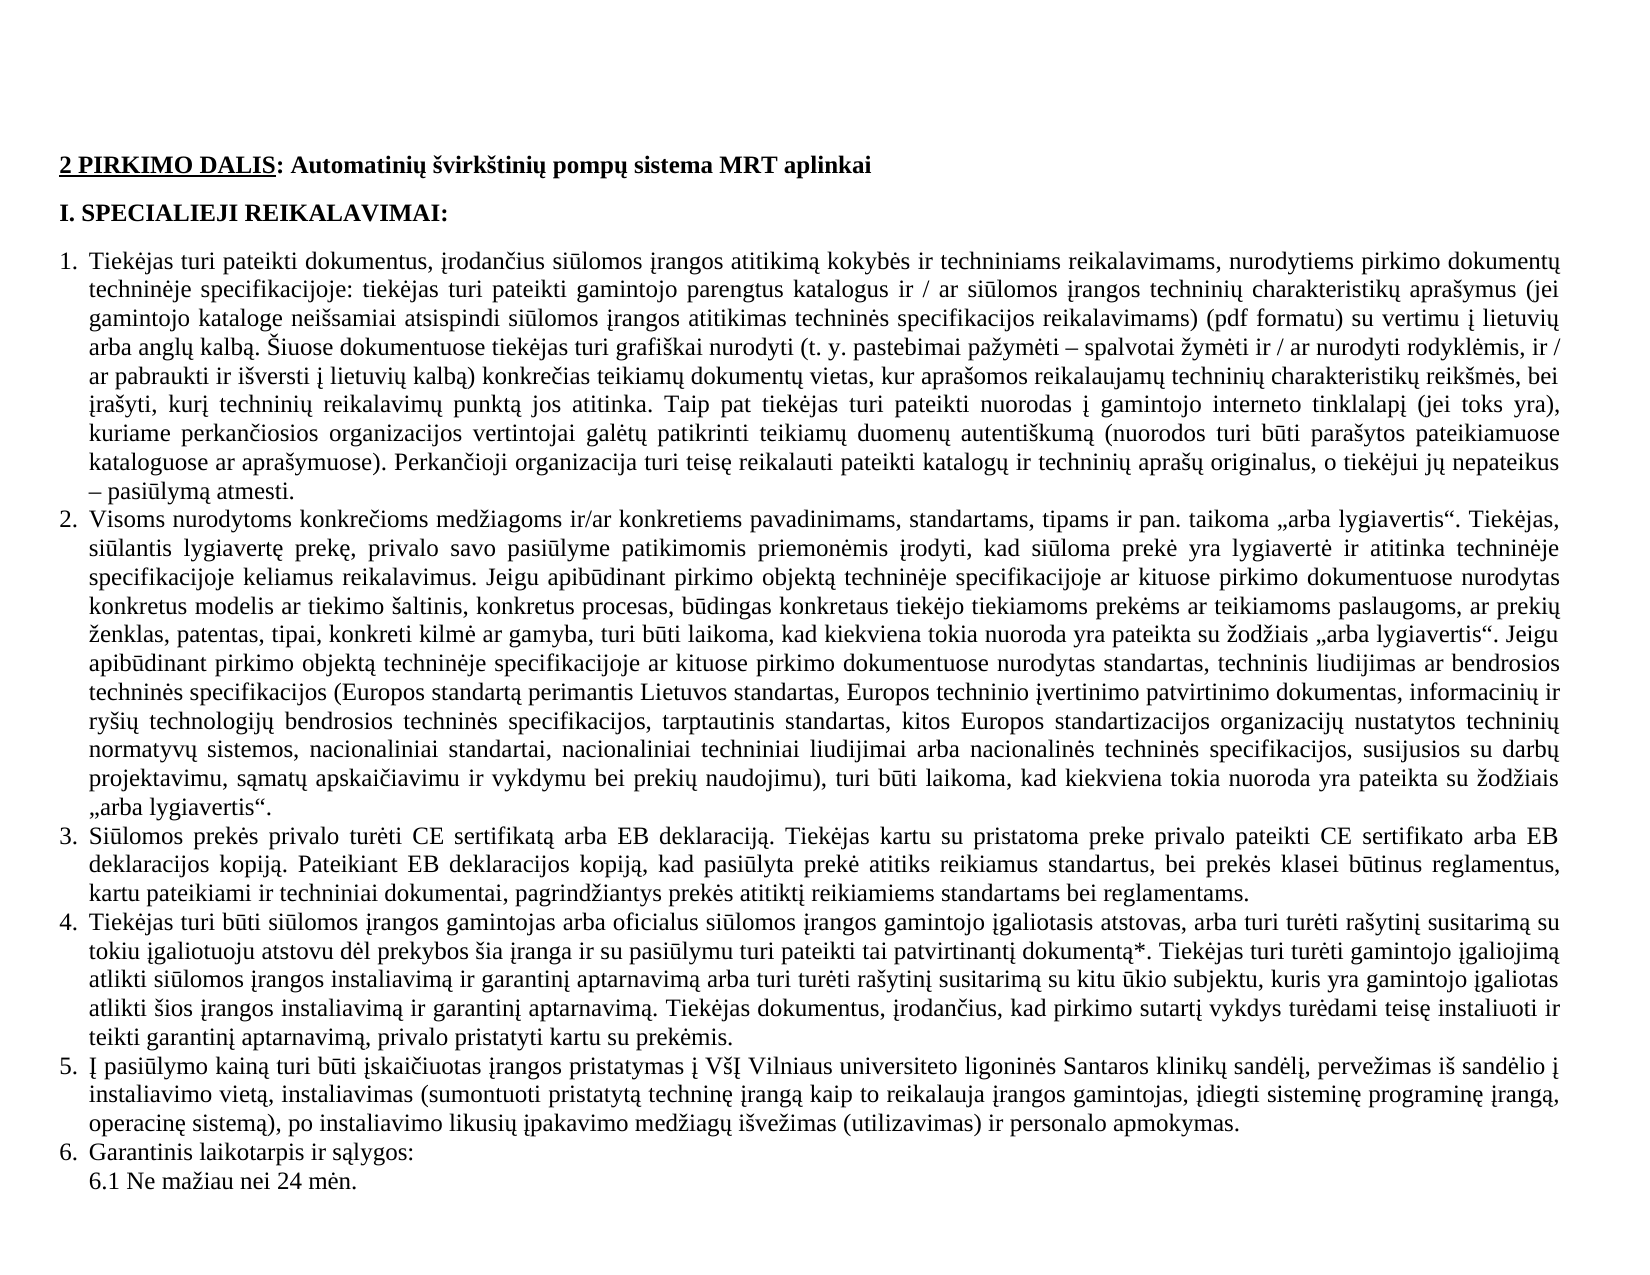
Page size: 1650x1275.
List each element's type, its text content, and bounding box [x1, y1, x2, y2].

list Tiekėjas turi pateikti dokumentus, įrodančius siūlomos įrangos atitikimą kokybės ir techniniams reikalavimams, nurodytiems pirkimo dokumentų techninėje specifikacijoje: tiekėjas turi pateikti gamintojo parengtus katalogus ir / ar siūlomos įrangos techninių charakteristikų aprašymus (jei gamintojo kataloge neišsamiai atsispindi siūlomos įrangos atitikimas techninės specifikacijos reikalavimams) (pdf formatu) su vertimu į lietuvių arba anglų kalbą. Šiuose dokumentuose tiekėjas turi grafiškai nurodyti (t. y. pastebimai pažymėti – spalvotai žymėti ir / ar nurodyti rodyklėmis, ir / ar pabraukti ir išversti į lietuvių kalbą) konkrečias teikiamų dokumentų vietas, kur aprašomos reikalaujamų techninių charakteristikų reikšmės, bei įrašyti, kurį techninių reikalavimų punktą jos atitinka. Taip pat tiekėjas turi pateikti nuorodas į gamintojo interneto tinklalapį (jei toks yra), kuriame perkančiosios organizacijos vertintojai galėtų patikrinti teikiamų duomenų autentiškumą (nuorodos turi būti parašytos pateikiamuose kataloguose ar aprašymuose). Perkančioji organizacija turi teisę reikalauti pateikti katalogų ir techninių aprašų originalus, o tiekėjui jų nepateikus – pasiūlymą atmesti. [59, 246, 1561, 504]
list Garantinis laikotarpis ir sąlygos: [59, 1137, 1561, 1166]
list Visoms nurodytoms konkrečioms medžiagoms ir/ar konkretiems pavadinimams, standartams, tipams ir pan. taikoma „arba lygiavertis“. Tiekėjas, siūlantis lygiavertę prekę, privalo savo pasiūlyme patikimomis priemonėmis įrodyti, kad siūloma prekė yra lygiavertė ir atitinka techninėje specifikacijoje keliamus reikalavimus. Jeigu apibūdinant pirkimo objektą techninėje specifikacijoje ar kituose pirkimo dokumentuose nurodytas konkretus modelis ar tiekimo šaltinis, konkretus procesas, būdingas konkretaus tiekėjo tiekiamoms prekėms ar teikiamoms paslaugoms, ar prekių ženklas, patentas, tipai, konkreti kilmė ar gamyba, turi būti laikoma, kad kiekviena tokia nuoroda yra pateikta su žodžiais „arba lygiavertis“. Jeigu apibūdinant pirkimo objektą techninėje specifikacijoje ar kituose pirkimo dokumentuose nurodytas standartas, techninis liudijimas ar bendrosios techninės specifikacijos (Europos standartą perimantis Lietuvos standartas, Europos techninio įvertinimo patvirtinimo dokumentas, informacinių ir ryšių technologijų bendrosios techninės specifikacijos, tarptautinis standartas, kitos Europos standartizacijos organizacijų nustatytos techninių normatyvų sistemos, nacionaliniai standartai, nacionaliniai techniniai liudijimai arba nacionalinės techninės specifikacijos, susijusios su darbų projektavimu, sąmatų apskaičiavimu ir vykdymu bei prekių naudojimu), turi būti laikoma, kad kiekviena tokia nuoroda yra pateikta su žodžiais „arba lygiavertis“. [59, 504, 1561, 821]
text I. SPECIALIEJI REIKALAVIMAI: [59, 198, 1561, 227]
list Į pasiūlymo kainą turi būti įskaičiuotas įrangos pristatymas į VšĮ Vilniaus universiteto ligoninės Santaros klinikų sandėlį, pervežimas iš sandėlio į instaliavimo vietą, instaliavimas (sumontuoti pristatytą techninę įrangą kaip to reikalauja įrangos gamintojas, įdiegti sisteminę programinę įrangą, operacinę sistemą), po instaliavimo likusių įpakavimo medžiagų išvežimas (utilizavimas) ir personalo apmokymas. [59, 1051, 1561, 1137]
text 2 PIRKIMO DALIS: Automatinių švirkštinių pompų sistema MRT aplinkai [59, 150, 1561, 179]
list Siūlomos prekės privalo turėti CE sertifikatą arba EB deklaraciją. Tiekėjas kartu su pristatoma preke privalo pateikti CE sertifikato arba EB deklaracijos kopiją. Pateikiant EB deklaracijos kopiją, kad pasiūlyta prekė atitiks reikiamus standartus, bei prekės klasei būtinus reglamentus, kartu pateikiami ir techniniai dokumentai, pagrindžiantys prekės atitiktį reikiamiems standartams bei reglamentams. [59, 821, 1561, 907]
list Tiekėjas turi būti siūlomos įrangos gamintojas arba oficialus siūlomos įrangos gamintojo įgaliotasis atstovas, arba turi turėti rašytinį susitarimą su tokiu įgaliotuoju atstovu dėl prekybos šia įranga ir su pasiūlymu turi pateikti tai patvirtinantį dokumentą*. Tiekėjas turi turėti gamintojo įgaliojimą atlikti siūlomos įrangos instaliavimą ir garantinį aptarnavimą arba turi turėti rašytinį susitarimą su kitu ūkio subjektu, kuris yra gamintojo įgaliotas atlikti šios įrangos instaliavimą ir garantinį aptarnavimą. Tiekėjas dokumentus, įrodančius, kad pirkimo sutartį vykdys turėdami teisę instaliuoti ir teikti garantinį aptarnavimą, privalo pristatyti kartu su prekėmis. [59, 907, 1561, 1051]
text 6.1 Ne mažiau nei 24 mėn. [89, 1166, 1561, 1194]
